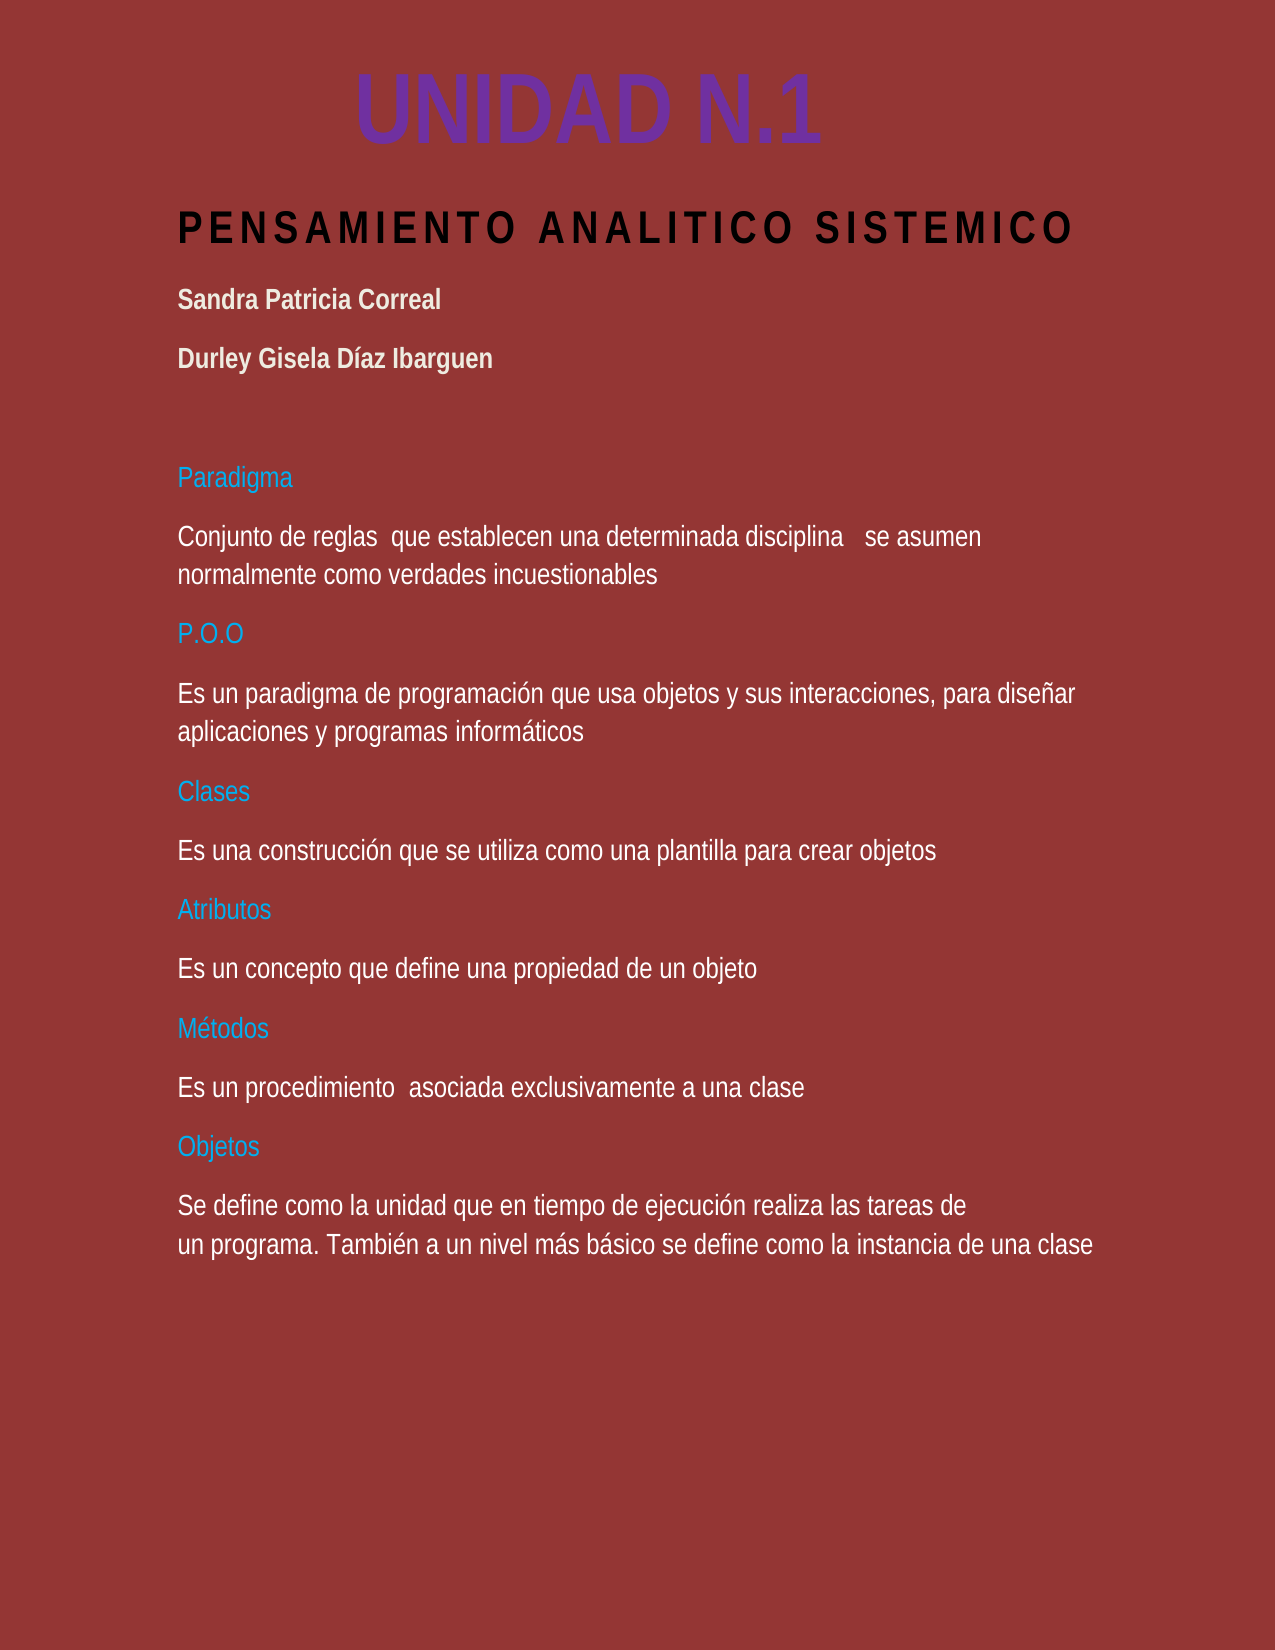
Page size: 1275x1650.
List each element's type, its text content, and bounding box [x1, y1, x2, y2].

text Se define como la unidad que en tiempo de ejecución realiza las tareas de un programa. También a un nivel más básico se define como la instancia de una clase [177, 1188, 1098, 1260]
text Conjunto de reglas que establecen una determinada disciplina se asumen normalmente como verdades incuestionables [177, 519, 1098, 591]
text Métodos [177, 1011, 1098, 1044]
text P.O.O [177, 617, 1098, 650]
text Clases [177, 774, 1098, 807]
text Objetos [177, 1129, 1098, 1163]
text Atributos [177, 892, 1098, 926]
text PENSAMIENTO ANALITICO SISTEMICO [177, 201, 1098, 253]
text Durley Gisela Díaz Ibarguen [177, 341, 1098, 374]
text Sandra Patricia Correal [177, 282, 1098, 315]
text Es un paradigma de programación que usa objetos y sus interacciones, para diseñar aplicaciones y programas informáticos [177, 676, 1098, 748]
text Es un procedimiento asociada exclusivamente a una clase [177, 1070, 1098, 1103]
text Es una construcción que se utiliza como una plantilla para crear objetos [177, 833, 1098, 866]
text Paradigma [177, 460, 1098, 493]
text Es un concepto que define una propiedad de un objeto [177, 951, 1098, 985]
